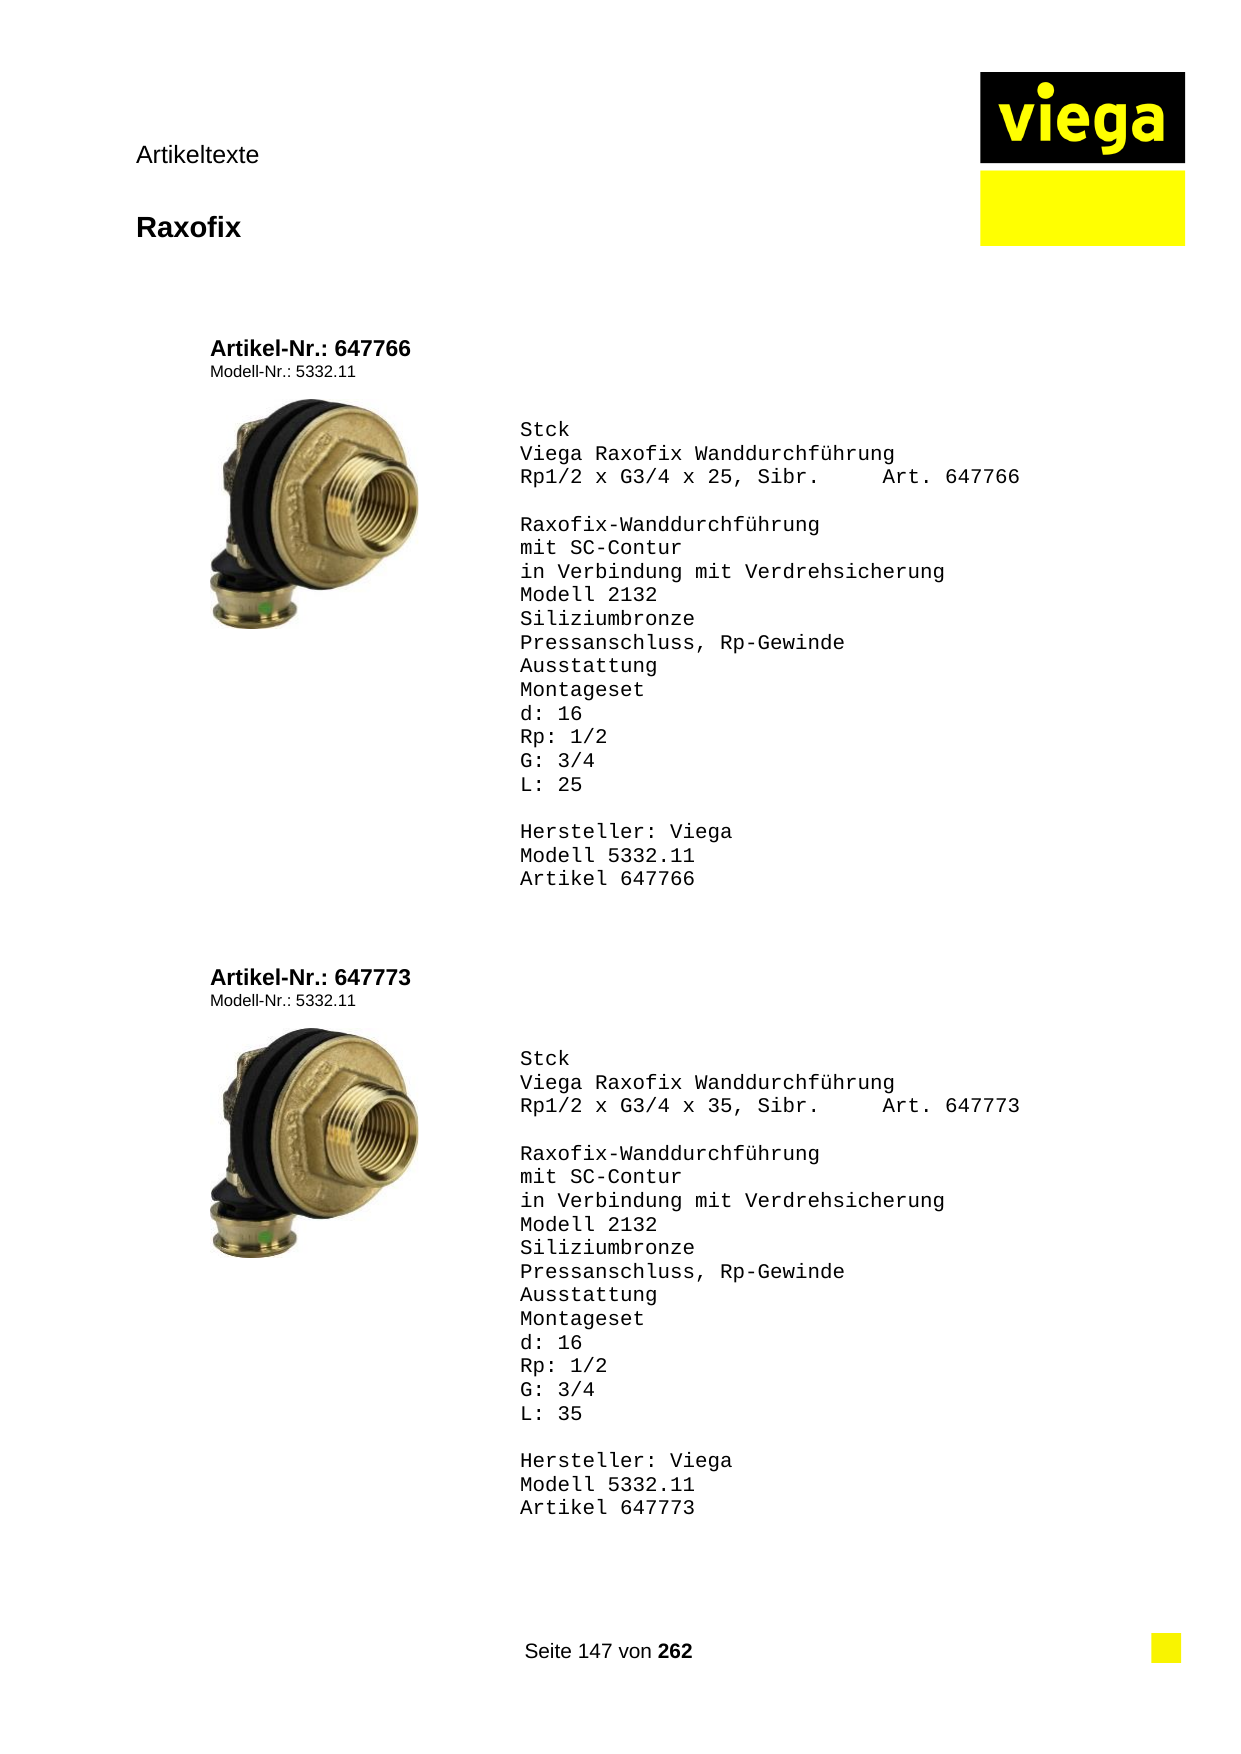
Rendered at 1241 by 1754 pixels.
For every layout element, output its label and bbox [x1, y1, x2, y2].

picture [210, 1028, 419, 1258]
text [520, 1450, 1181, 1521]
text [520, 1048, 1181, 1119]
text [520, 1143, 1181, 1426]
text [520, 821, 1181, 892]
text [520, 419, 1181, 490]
picture [210, 399, 419, 629]
picture [980, 72, 1186, 246]
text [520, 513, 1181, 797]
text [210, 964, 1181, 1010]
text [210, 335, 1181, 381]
picture [1151, 1633, 1182, 1663]
